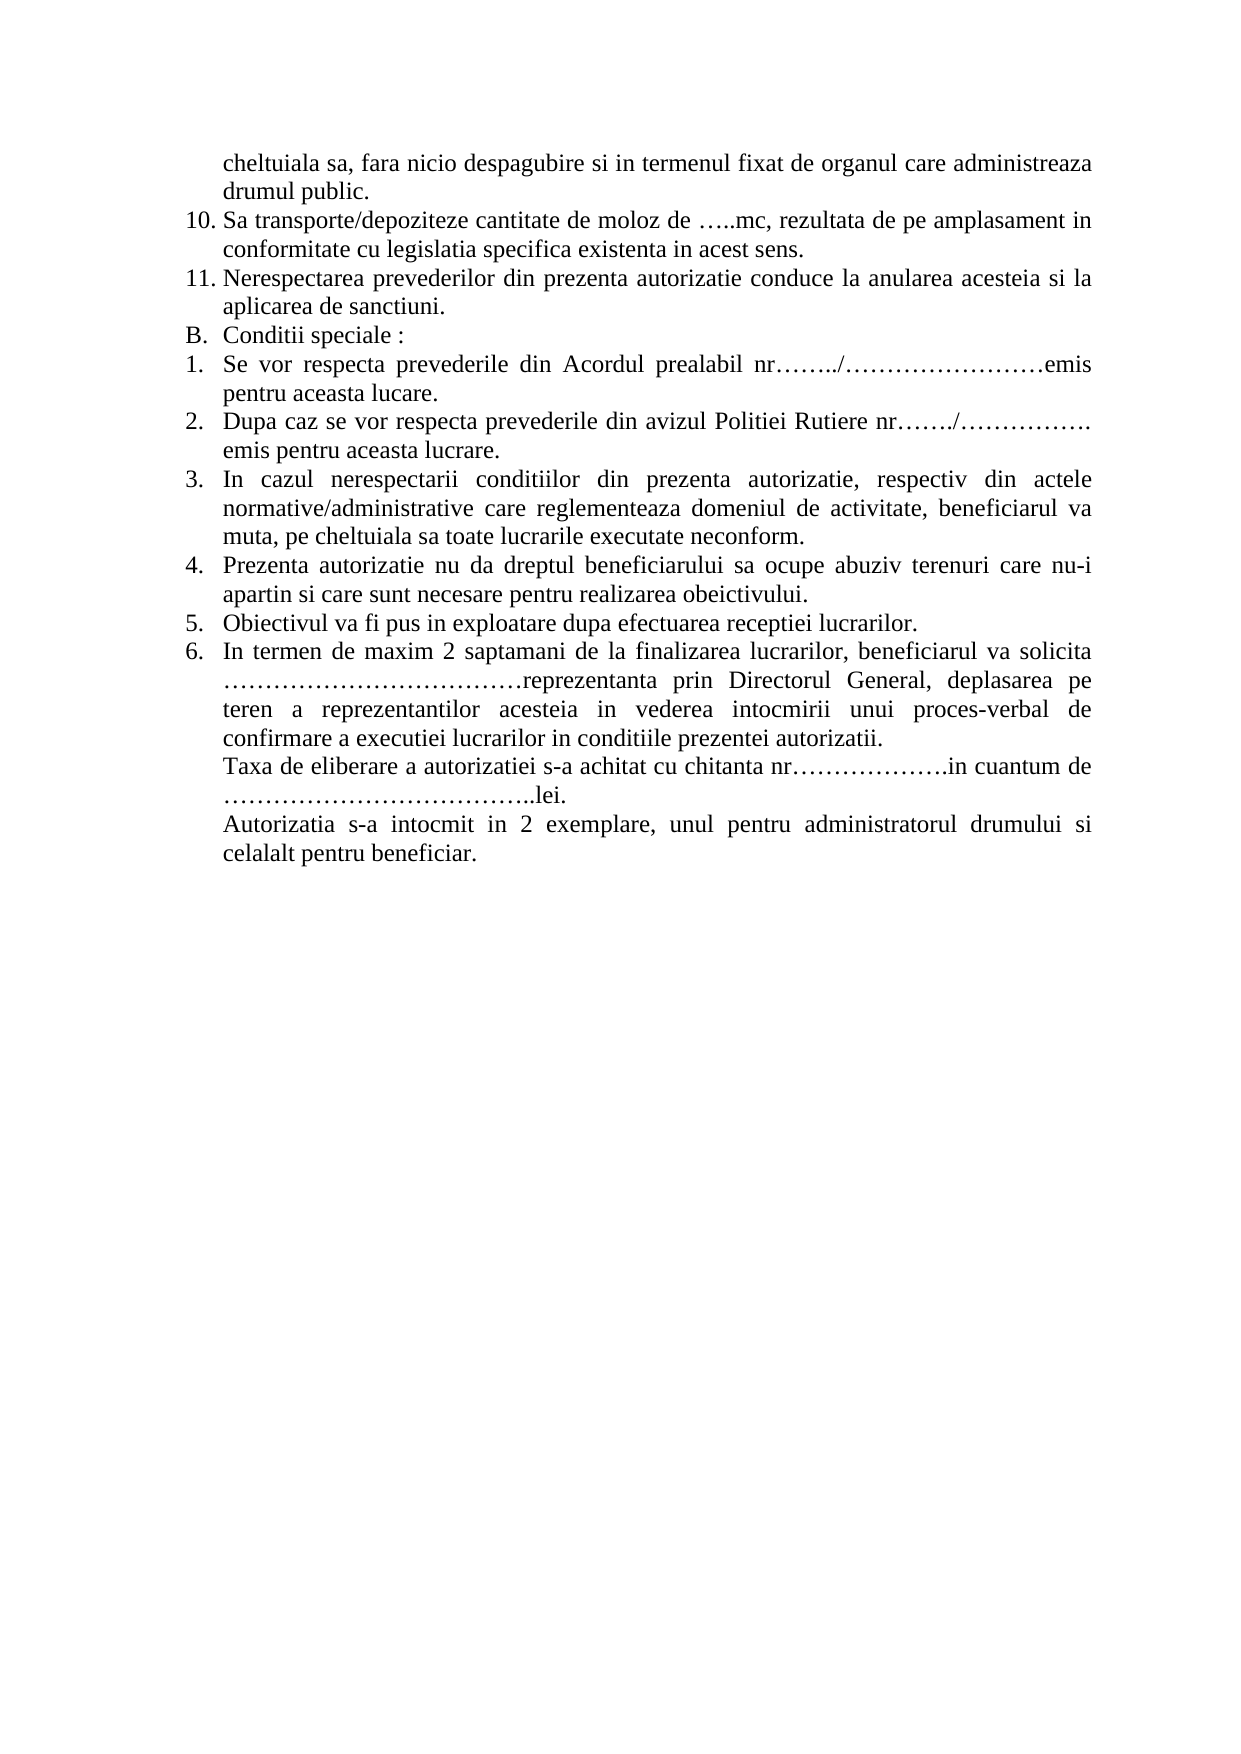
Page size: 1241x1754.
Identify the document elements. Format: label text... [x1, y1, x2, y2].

list Taxa de eliberare a autorizatiei s-a achitat cu chitanta nr……………….in cuantum de ………………………………..lei. [223, 751, 1093, 809]
list In termen de maxim 2 saptamani de la finalizarea lucrarilor, beneficiarul va solicita ………………………………reprezentanta prin Directorul General, deplasarea pe teren a reprezentantilor acesteia in vederea intocmirii unui proces-verbal de confirmare a executiei lucrarilor in conditiile prezentei autorizatii. [185, 636, 1093, 751]
list Conditii speciale : [185, 320, 1093, 349]
list Dupa caz se vor respecta prevederile din avizul Politiei Rutiere nr……./……………. emis pentru aceasta lucrare. [185, 406, 1093, 464]
list Se vor respecta prevederile din Acordul prealabil nr……../……………………emis pentru aceasta lucare. [185, 349, 1093, 406]
list Prezenta autorizatie nu da dreptul beneficiarului sa ocupe abuziv terenuri care nu-i apartin si care sunt necesare pentru realizarea obeictivului. [185, 550, 1093, 608]
list Sa transporte/depoziteze cantitate de moloz de …..mc, rezultata de pe amplasament in conformitate cu legislatia specifica existenta in acest sens. [185, 205, 1093, 263]
list Obiectivul va fi pus in exploatare dupa efectuarea receptiei lucrarilor. [185, 608, 1093, 636]
list Autorizatia s-a intocmit in 2 exemplare, unul pentru administratorul drumului si celalalt pentru beneficiar. [223, 809, 1093, 866]
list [185, 148, 1093, 205]
list Nerespectarea prevederilor din prezenta autorizatie conduce la anularea acesteia si la aplicarea de sanctiuni. [185, 263, 1093, 320]
list In cazul nerespectarii conditiilor din prezenta autorizatie, respectiv din actele normative/administrative care reglementeaza domeniul de activitate, beneficiarul va muta, pe cheltuiala sa toate lucrarile executate neconform. [185, 464, 1093, 550]
